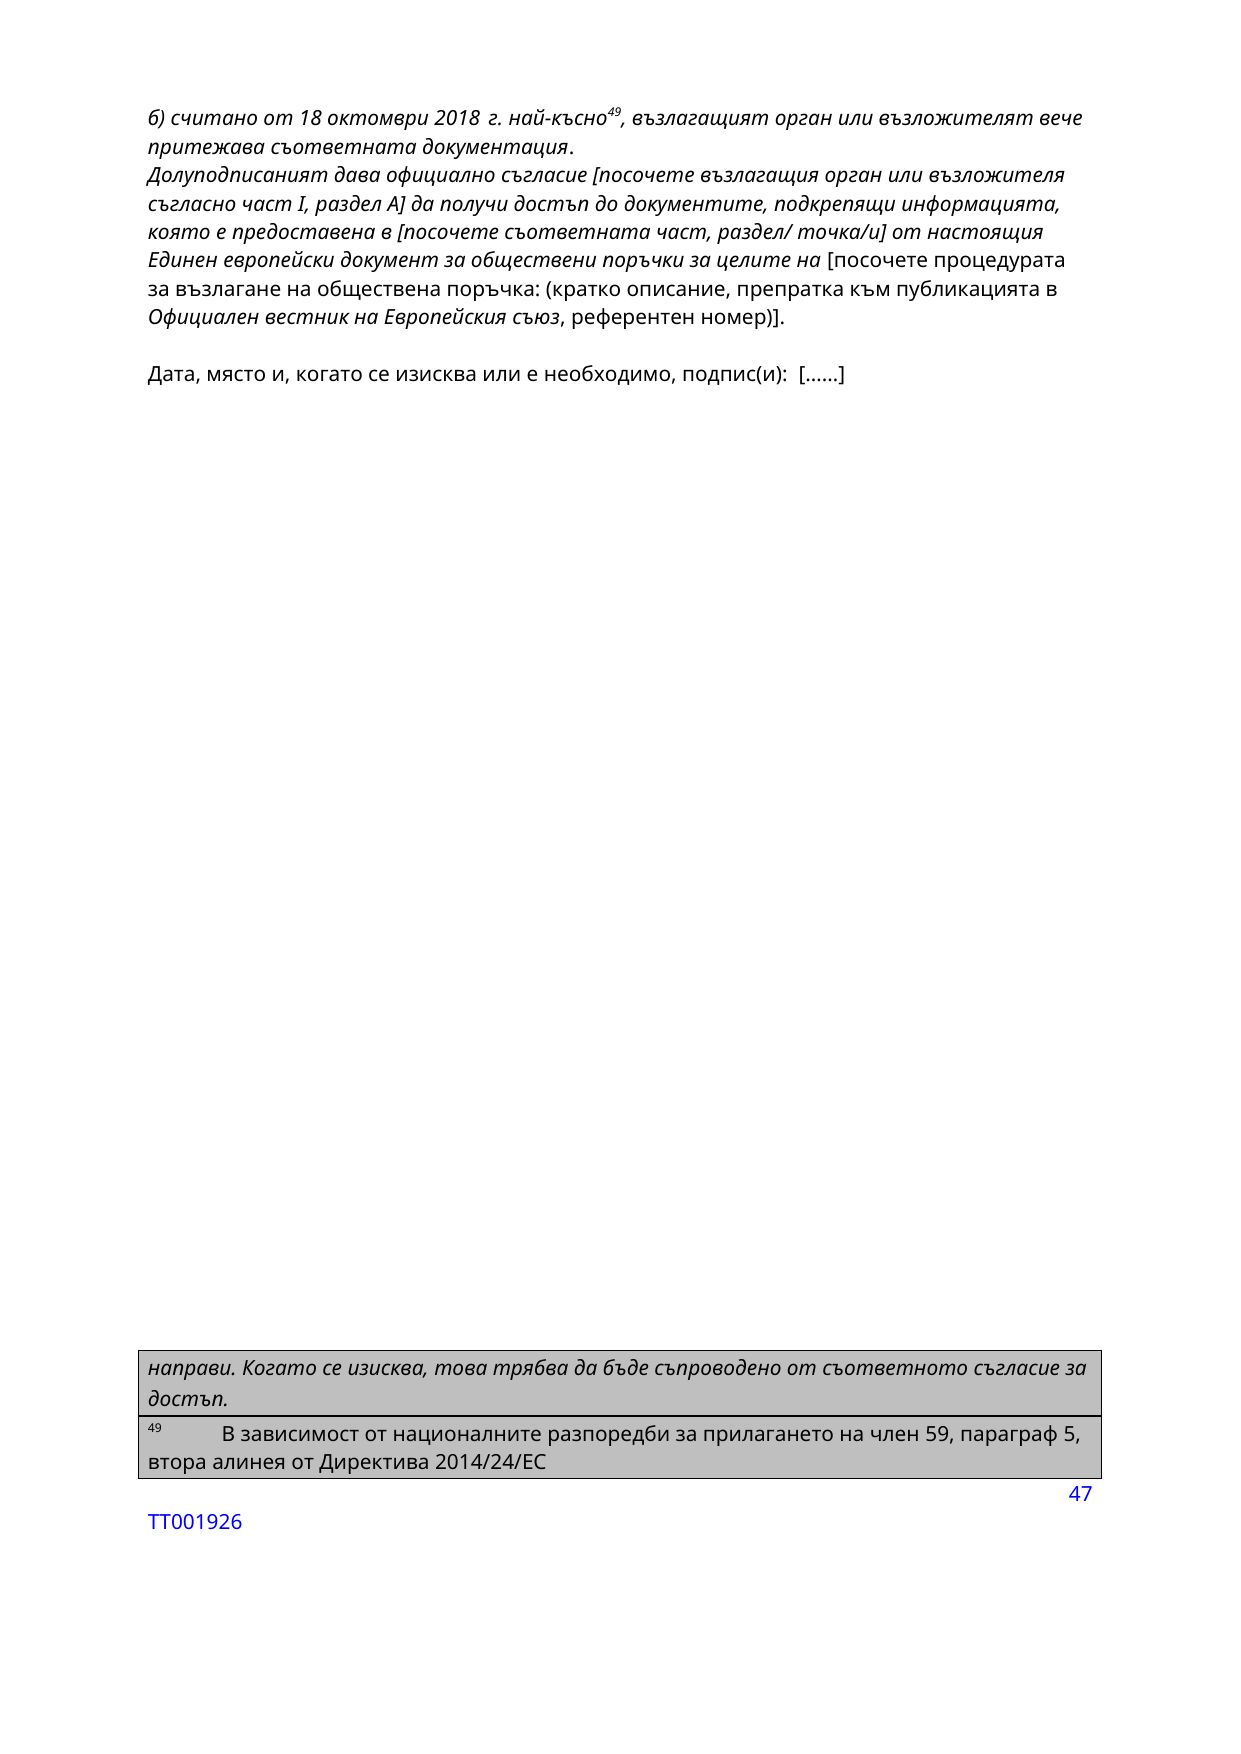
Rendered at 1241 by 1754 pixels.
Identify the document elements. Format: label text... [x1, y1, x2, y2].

text б) считано от 18 октомври 2018 г. най-късно, възлагащият орган или възложителят вече притежава съответната документация. [148, 103, 1092, 160]
text Дата, място и, когато се изисква или е необходимо, подпис(и): [……] [148, 359, 1092, 388]
text Долуподписаният дава официално съгласие [посочете възлагащия орган или възложителя съгласно част I, раздел A] да получи достъп до документите, подкрепящи информацията, която е предоставена в [посочете съответната част, раздел/ точка/и] от настоящия Единен европейски документ за обществени поръчки за целите на [посочете процедурата за възлагане на обществена поръчка: (кратко описание, препратка към публикацията в Официален вестник на Европейския съюз, референтен номер)]. [148, 160, 1092, 331]
